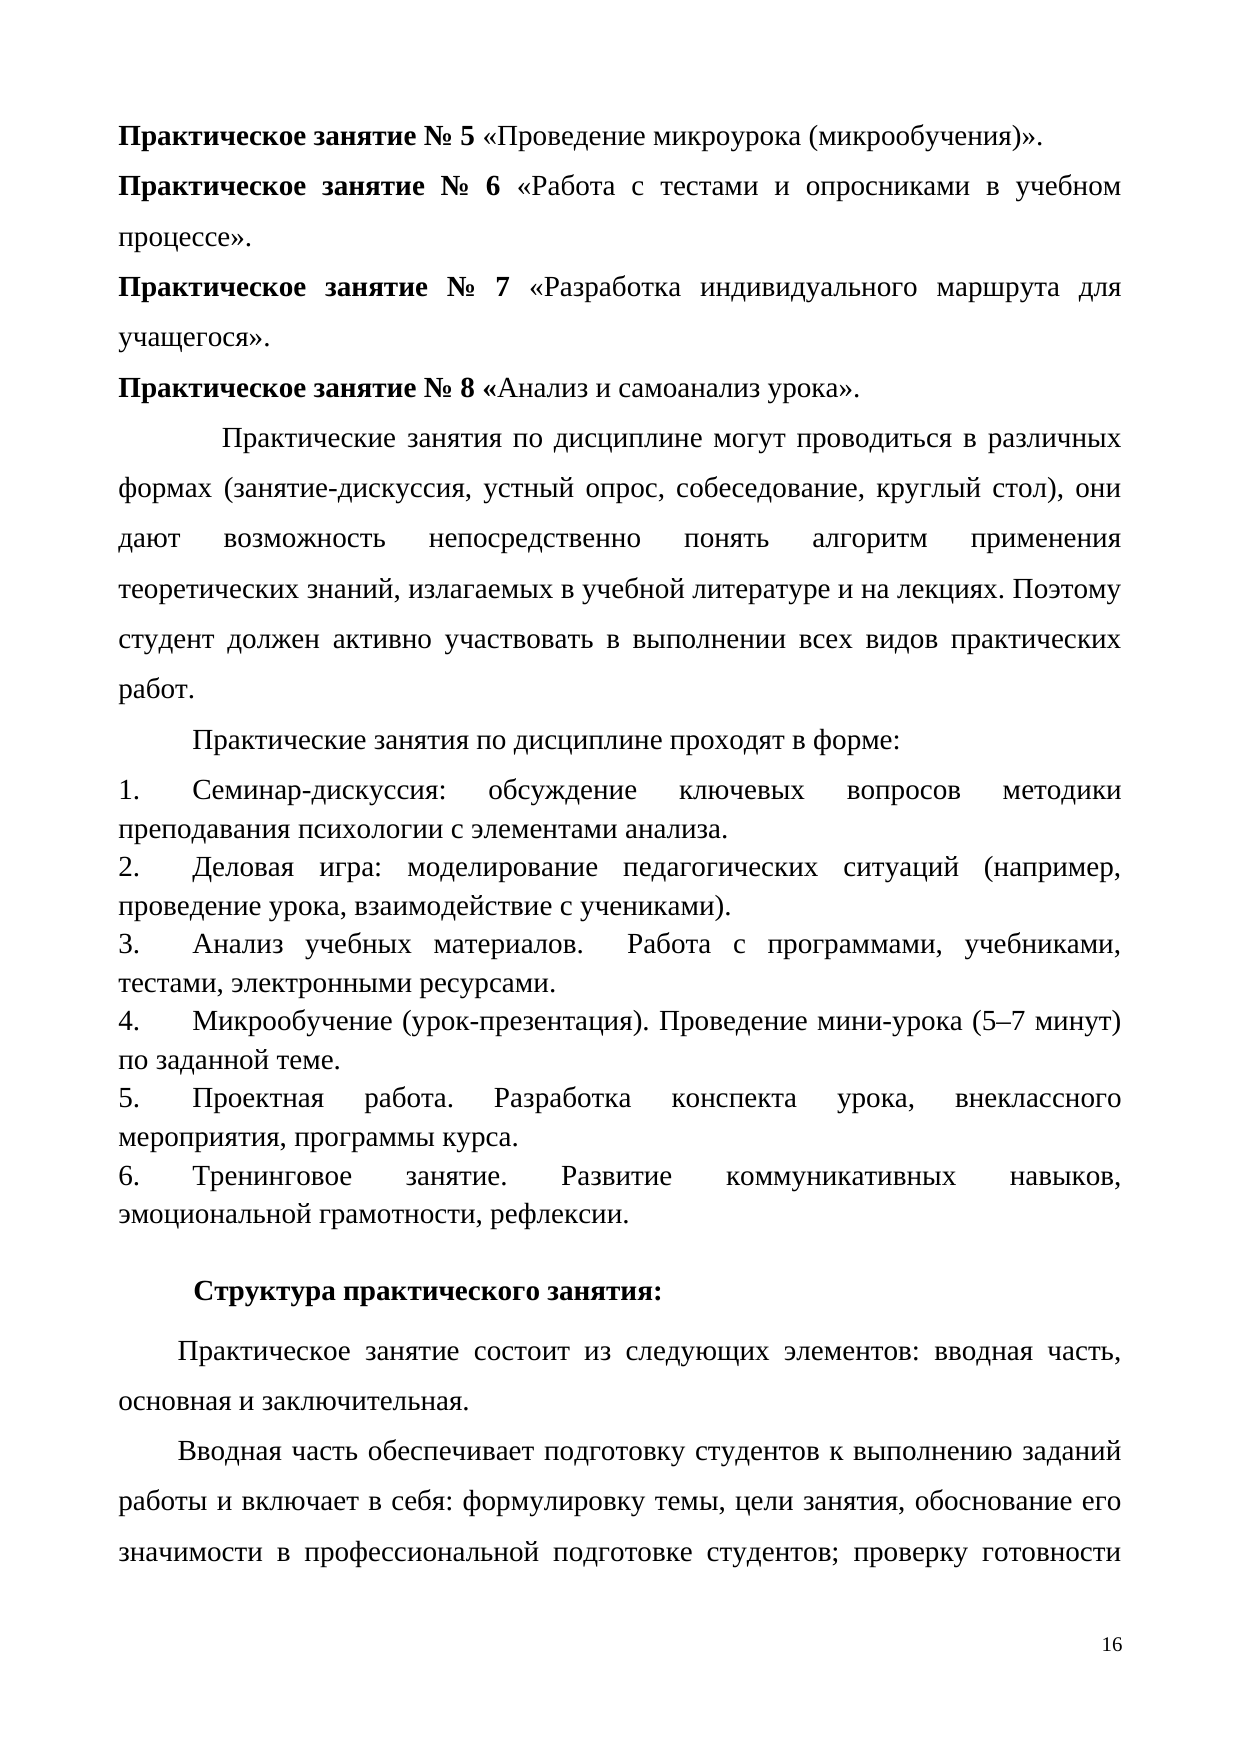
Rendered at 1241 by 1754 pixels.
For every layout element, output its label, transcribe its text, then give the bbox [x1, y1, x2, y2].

text Практическое занятие № 5 «Проведение микроурока (микрообучения)». [118, 118, 1122, 152]
text Практическое занятие № 8 «Анализ и самоанализ урока». [118, 370, 1122, 403]
text Практическое занятие № 7 «Разработка индивидуального маршрута для учащегося». [118, 269, 1122, 353]
list Проектная работа. Разработка конспекта урока, внеклассного мероприятия, программы курса. [118, 1081, 1122, 1153]
list Микрообучение (урок-презентация). Проведение мини-урока (5–7 минут) по заданной теме. [118, 1003, 1122, 1076]
list Тренинговое занятие. Развитие коммуникативных навыков, эмоциональной грамотности, рефлексии. [118, 1158, 1122, 1230]
text Практическое занятие № 6 «Работа с тестами и опросниками в учебном процессе». [118, 168, 1122, 252]
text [118, 1433, 1122, 1567]
text Практические занятия по дисциплине могут проводиться в различных формах (занятие-дискуссия, устный опрос, собеседование, круглый стол), они дают возможность непосредственно понять алгоритм применения теоретических знаний, излагаемых в учебной литературе и на лекциях. Поэтому студент должен активно участвовать в выполнении всех видов практических работ. [118, 420, 1122, 705]
list Семинар-дискуссия: обсуждение ключевых вопросов методики преподавания психологии с элементами анализа. [118, 772, 1122, 844]
list Структура практического занятия: [193, 1273, 1122, 1307]
text Практическое занятие состоит из следующих элементов: вводная часть, основная и заключительная. [118, 1333, 1122, 1416]
list Анализ учебных материалов. Работа с программами, учебниками, тестами, электронными ресурсами. [118, 926, 1122, 998]
list Деловая игра: моделирование педагогических ситуаций (например, проведение урока, взаимодействие с учениками). [118, 849, 1122, 921]
text Практические занятия по дисциплине проходят в форме: [118, 722, 1122, 755]
